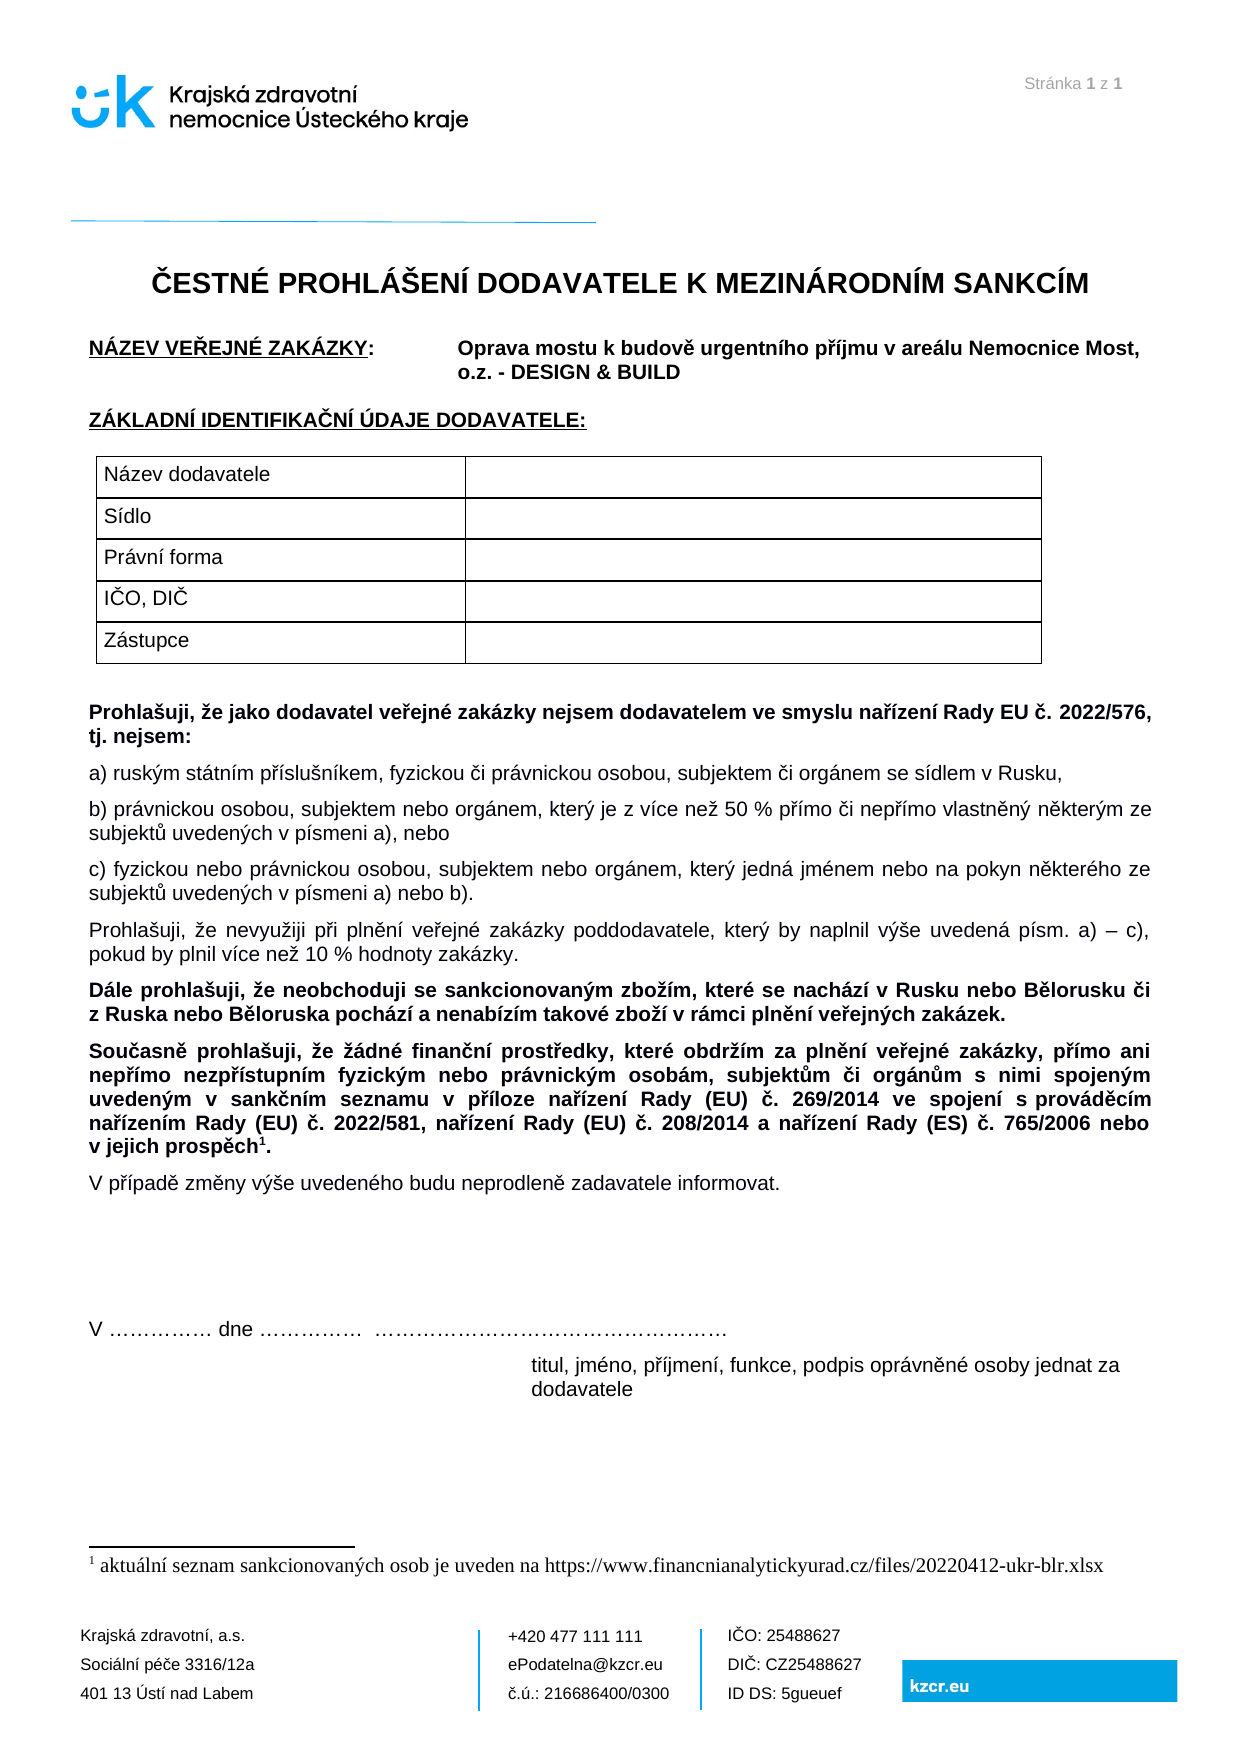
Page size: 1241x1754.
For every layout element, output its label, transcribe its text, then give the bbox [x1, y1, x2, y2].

text Dále prohlašuji, že neobchoduji se sankcionovaným zbožím, které se nachází v Rusku nebo Bělorusku či z Ruska nebo Běloruska pochází a nenabízím takové zboží v rámci plnění veřejných zakázek. [89, 978, 1152, 1026]
picture [950, 1683, 968, 1692]
text V případě změny výše uvedeného budu neprodleně zadavatele informovat. [89, 1171, 1152, 1195]
text a) ruským státním příslušníkem, fyzickou či právnickou osobou, subjektem či orgánem se sídlem v Rusku, [89, 760, 1152, 784]
text Prohlašuji, že nevyužiji při plnění veřejné zakázky poddodavatele, který by naplnil výše uvedená písm. a) – c), pokud by plnil více než 10 % hodnoty zakázky. [89, 918, 1152, 966]
text čestné prohlášení dodavatele K MEZINÁRODNÍM SANKCÍM [89, 266, 1152, 299]
picture [911, 1680, 944, 1692]
text b) právnickou osobou, subjektem nebo orgánem, který je z více než 50 % přímo či nepřímo vlastněný některým ze subjektů uvedených v písmeni a), nebo [89, 797, 1152, 845]
table_header Název dodavatele [97, 457, 465, 497]
text c) fyzickou nebo právnickou osobou, subjektem nebo orgánem, který jedná jménem nebo na pokyn některého ze subjektů uvedených v písmeni a) nebo b). [89, 857, 1152, 905]
table_cell [466, 582, 1041, 621]
table_cell Právní forma [97, 540, 465, 580]
text NÁZEV veřejnÉ zakázkY: Oprava mostu k budově urgentního příjmu v areálu Nemocnice Most, o.z. - DESIGN & BUILD [89, 336, 1152, 384]
table_header [466, 457, 1041, 497]
table_cell IČO, DIČ [97, 582, 465, 621]
table_cell Zástupce [97, 623, 465, 662]
text Současně prohlašuji, že žádné finanční prostředky, které obdržím za plnění veřejné zakázky, přímo ani nepřímo nezpřístupním fyzickým nebo právnickým osobám, subjektům či orgánům s nimi spojeným uvedeným v sankčním seznamu v příloze nařízení Rady (EU) č. 269/2014 ve spojení s prováděcím nařízením Rady (EU) č. 2022/581, nařízení Rady (EU) č. 208/2014 a nařízení Rady (ES) č. 765/2006 nebo v jejich prospěch. [89, 1038, 1152, 1158]
text V …………… dne …………… …………………………………………… [89, 1317, 1152, 1341]
table_cell [466, 623, 1041, 662]
table_cell Sídlo [97, 499, 465, 538]
picture [30, 44, 509, 169]
text Prohlašuji, že jako dodavatel veřejné zakázky nejsem dodavatelem ve smyslu nařízení Rady EU č. 2022/576, tj. nejsem: [89, 700, 1152, 748]
text titul, jméno, příjmení, funkce, podpis oprávněné osoby jednat za dodavatele [531, 1353, 1152, 1401]
text základní identifikační údaje dodavatelE: [89, 408, 1152, 432]
table_cell [466, 540, 1041, 580]
table_cell [466, 499, 1041, 538]
